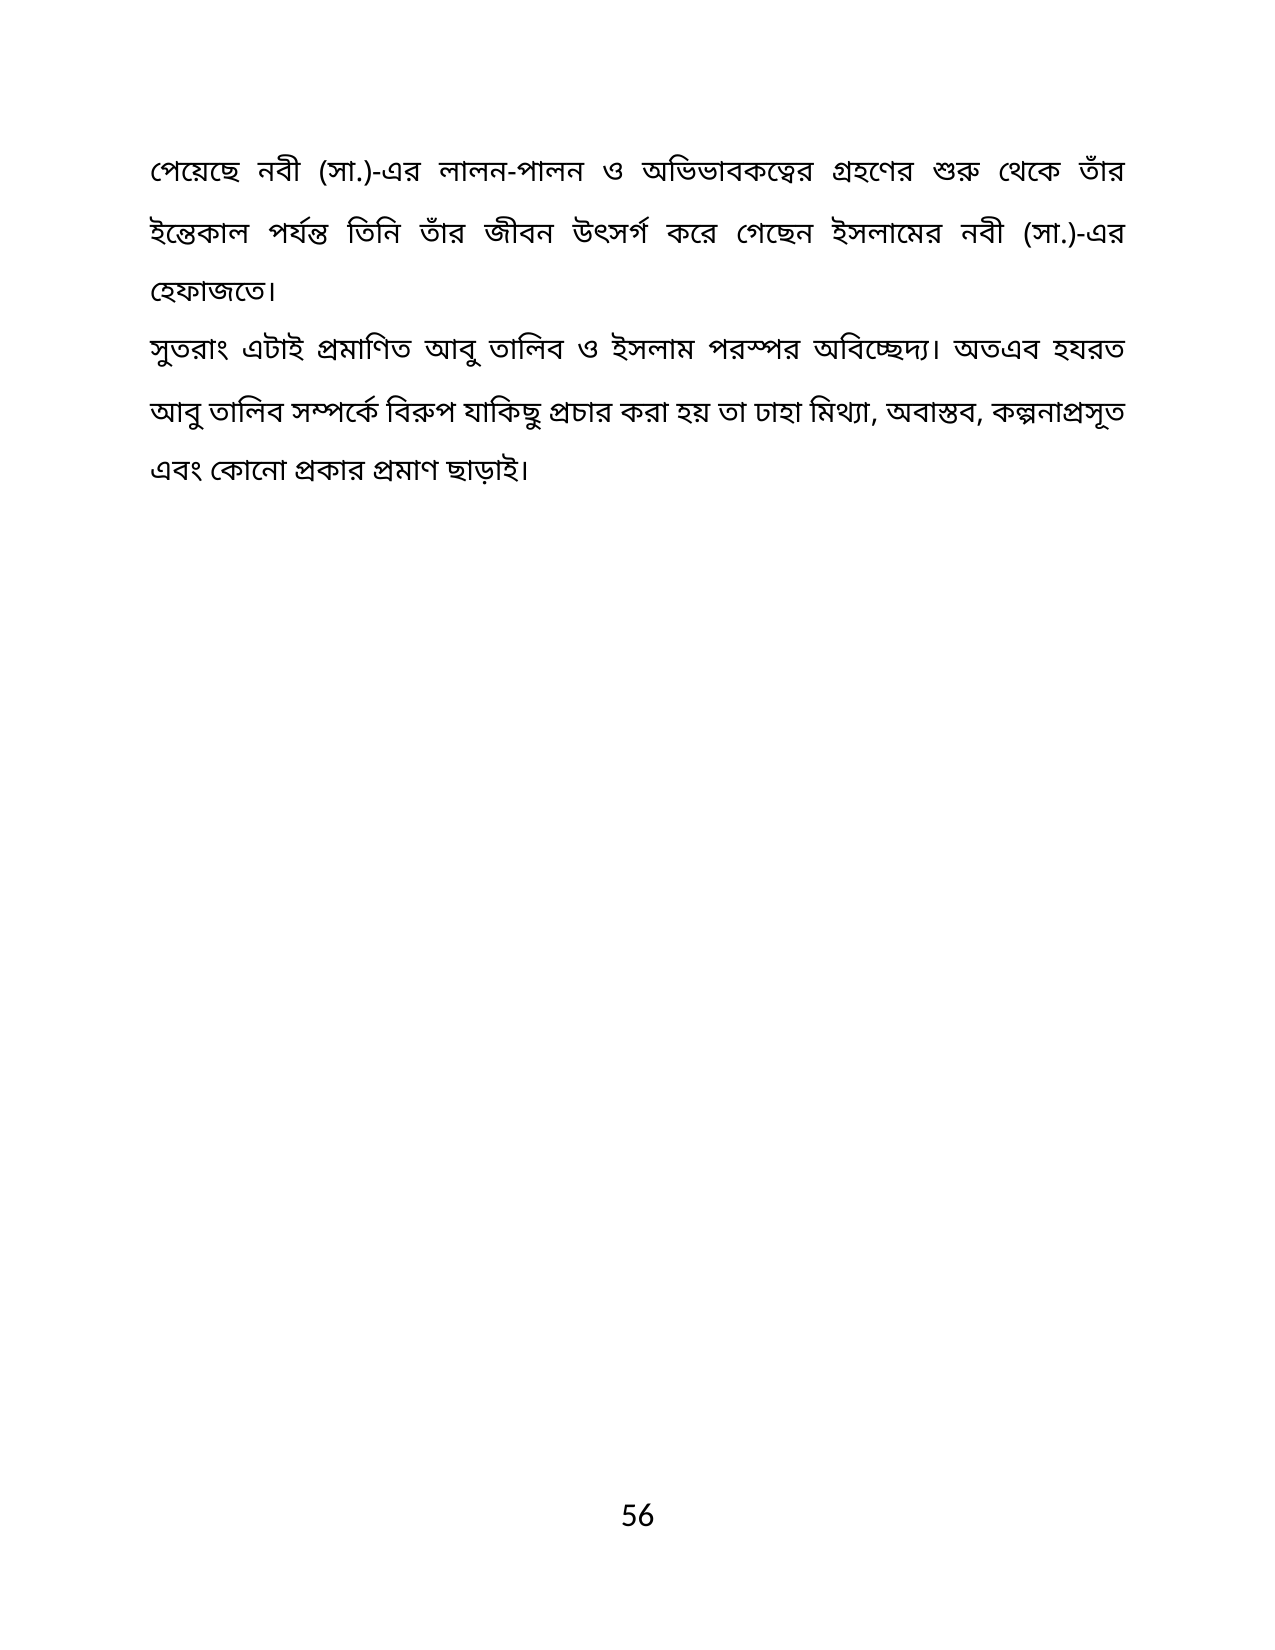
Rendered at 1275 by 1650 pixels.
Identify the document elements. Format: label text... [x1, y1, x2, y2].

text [150, 150, 1125, 314]
text সুতরাং এটাই প্রমাণিত আবু তালিব ও ইসলাম পরস্পর অবিচ্ছেদ্য। অতএব হযরত আবু তালিব সম্পর্কে বিরুপ যাকিছু প্রচার করা হয় তা ঢাহা মিথ্যা, অবাস্তব, কল্পনাপ্রসূত এবং কোনো প্রকার প্রমাণ ছাড়াই। [150, 333, 1125, 492]
